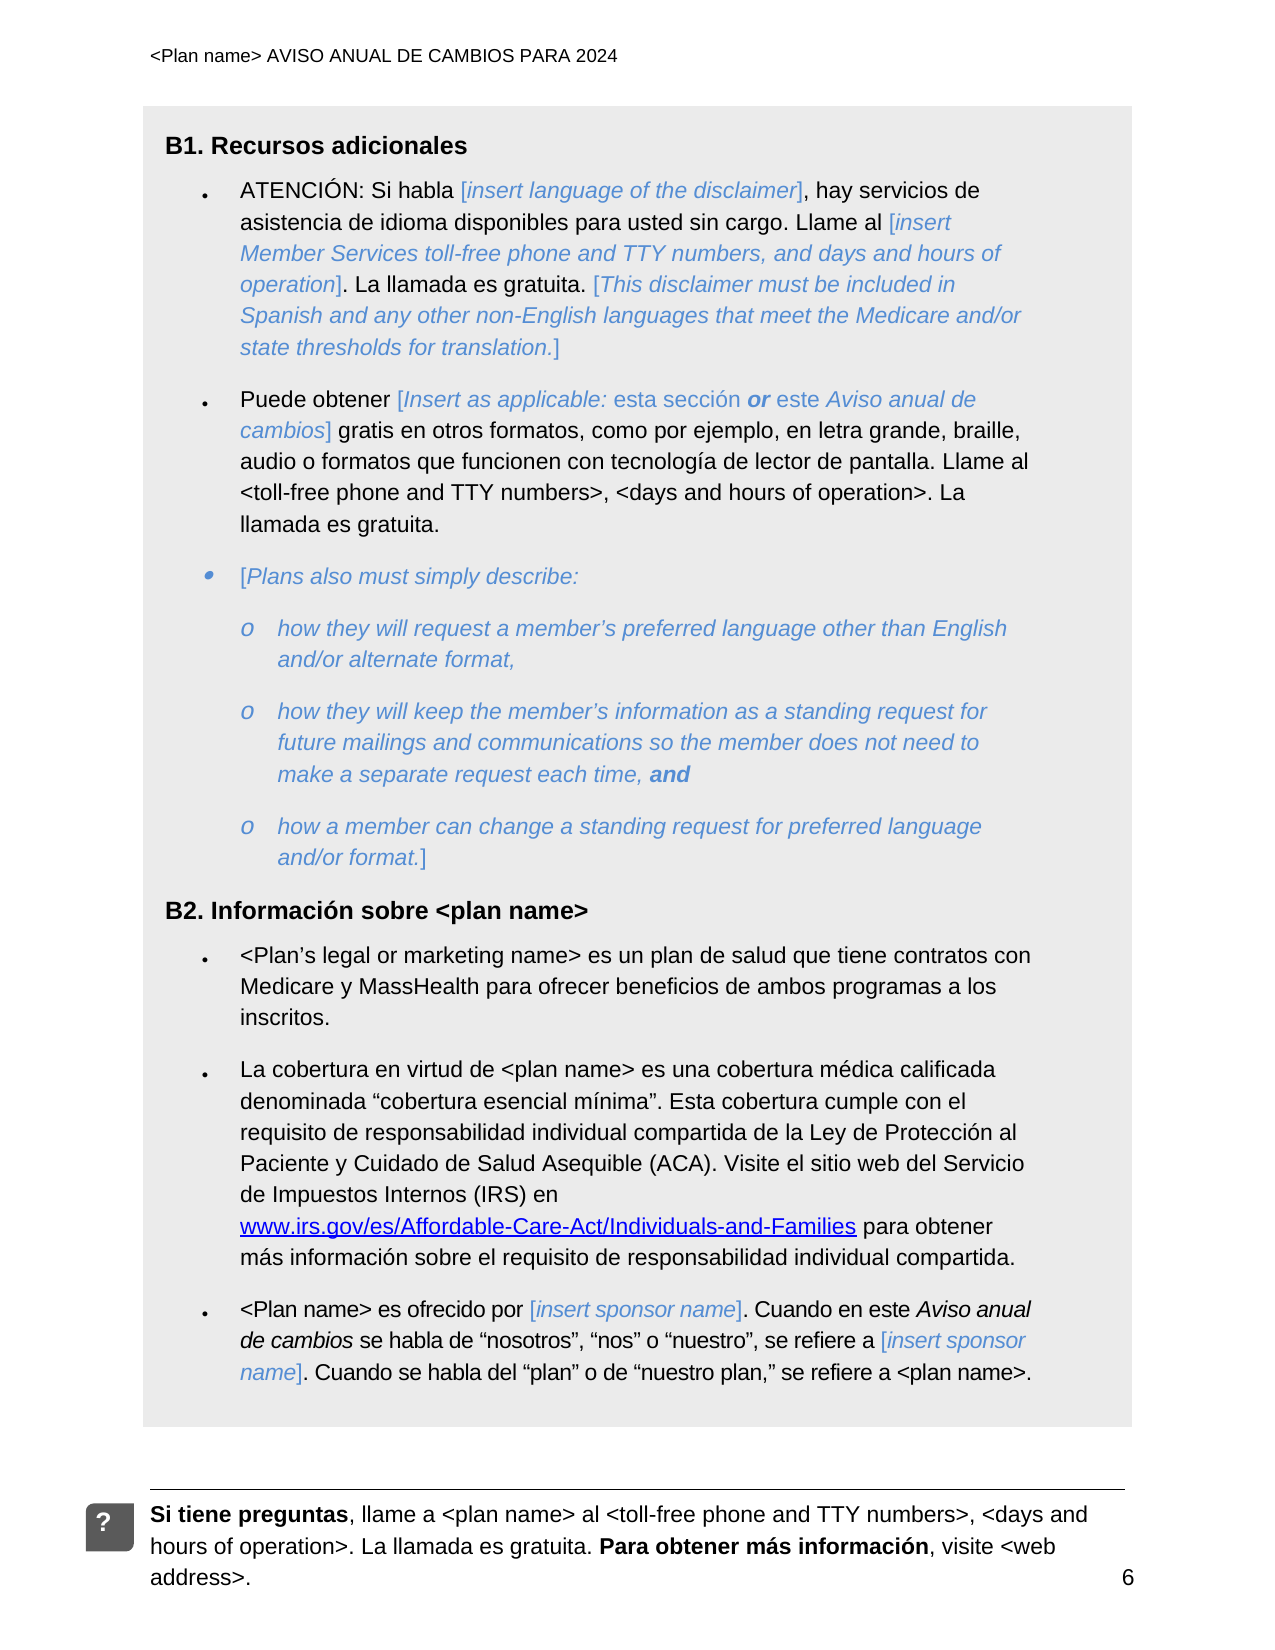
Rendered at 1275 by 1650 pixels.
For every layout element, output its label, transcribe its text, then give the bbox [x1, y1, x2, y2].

table_cell B1. Recursos adicionales ATENCIÓN: Si habla [insert language of the disclaimer], hay servicios de asistencia de idioma disponibles para usted sin cargo. Llame al [insert Member Services toll-free phone and TTY numbers, and days and hours of operation]. La llamada es gratuita. [This disclaimer must be included in Spanish and any other non-English languages that meet the Medicare and/or state thresholds for translation.] Puede obtener [Insert as applicable: esta sección or este Aviso anual de cambios] gratis en otros formatos, como por ejemplo, en letra grande, braille, audio o formatos que funcionen con tecnología de lector de pantalla. Llame al <toll-free phone and TTY numbers>, <days and hours of operation>. La llamada es gratuita. [Plans also must simply describe: how they will request a member’s preferred language other than English and/or alternate format, how they will keep the member’s information as a standing request for future mailings and communications so the member does not need to make a separate request each time, and how a member can change a standing request for preferred language and/or format.] B2. Información sobre <plan name> <Plan’s legal or marketing name> es un plan de salud que tiene contratos con Medicare y MassHealth para ofrecer beneficios de ambos programas a los inscritos. La cobertura en virtud de <plan name> es una cobertura médica calificada denominada “cobertura esencial mínima”. Esta cobertura cumple con el requisito de responsabilidad individual compartida de la Ley de Protección al Paciente y Cuidado de Salud Asequible (ACA). Visite el sitio web del Servicio de Impuestos Internos (IRS) en www.irs.gov/es/Affordable-Care-Act/Individuals-and-Families para obtener más información sobre el requisito de responsabilidad individual compartida. <Plan name> es ofrecido por [insert sponsor name]. Cuando en este Aviso anual de cambios se habla de “nosotros”, “nos” o “nuestro”, se refiere a [insert sponsor name]. Cuando se habla del “plan” o de “nuestro plan,” se refiere a <plan name>. [143, 116, 1132, 1427]
table_header [143, 106, 1132, 116]
